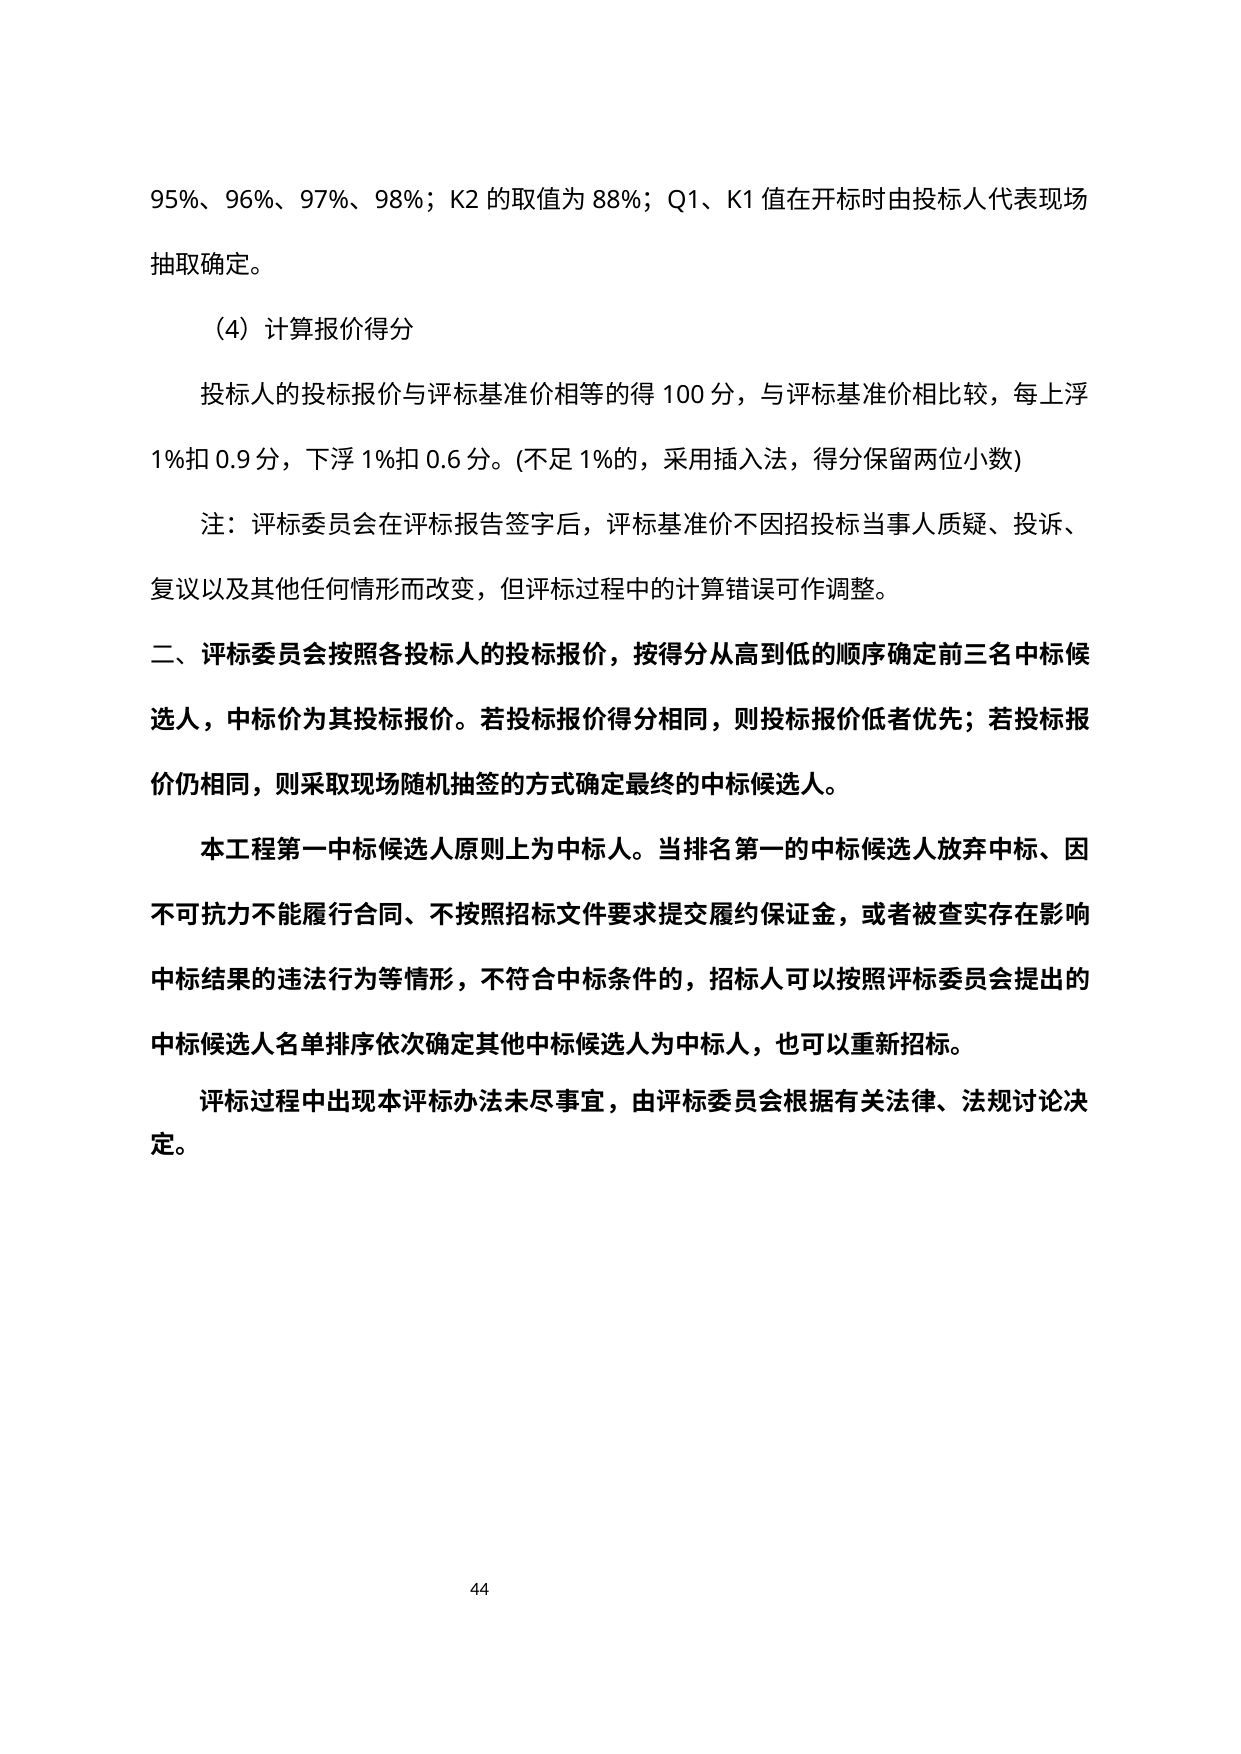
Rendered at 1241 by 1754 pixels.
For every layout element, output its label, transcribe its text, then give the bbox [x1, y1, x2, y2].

text 本工程第一中标候选人原则上为中标人。当排名第一的中标候选人放弃中标、因不可抗力不能履行合同、不按照招标文件要求提交履约保证金，或者被查实存在影响中标结果的违法行为等情形，不符合中标条件的，招标人可以按照评标委员会提出的中标候选人名单排序依次确定其他中标候选人为中标人，也可以重新招标。 [150, 815, 1090, 1075]
text 评标过程中出现本评标办法未尽事宜，由评标委员会根据有关法律、法规讨论决定。 [150, 1075, 1090, 1162]
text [150, 165, 1090, 295]
text （4）计算报价得分 [150, 295, 1090, 360]
text 二、评标委员会按照各投标人的投标报价，按得分从高到低的顺序确定前三名中标候选人，中标价为其投标报价。若投标报价得分相同，则投标报价低者优先；若投标报价仍相同，则采取现场随机抽签的方式确定最终的中标候选人。 [150, 620, 1090, 815]
text 注：评标委员会在评标报告签字后，评标基准价不因招投标当事人质疑、投诉、复议以及其他任何情形而改变，但评标过程中的计算错误可作调整。 [150, 490, 1090, 620]
text 投标人的投标报价与评标基准价相等的得100分，与评标基准价相比较，每上浮1%扣0.9分，下浮1%扣0.6分。(不足1%的，采用插入法，得分保留两位小数) [150, 360, 1090, 490]
